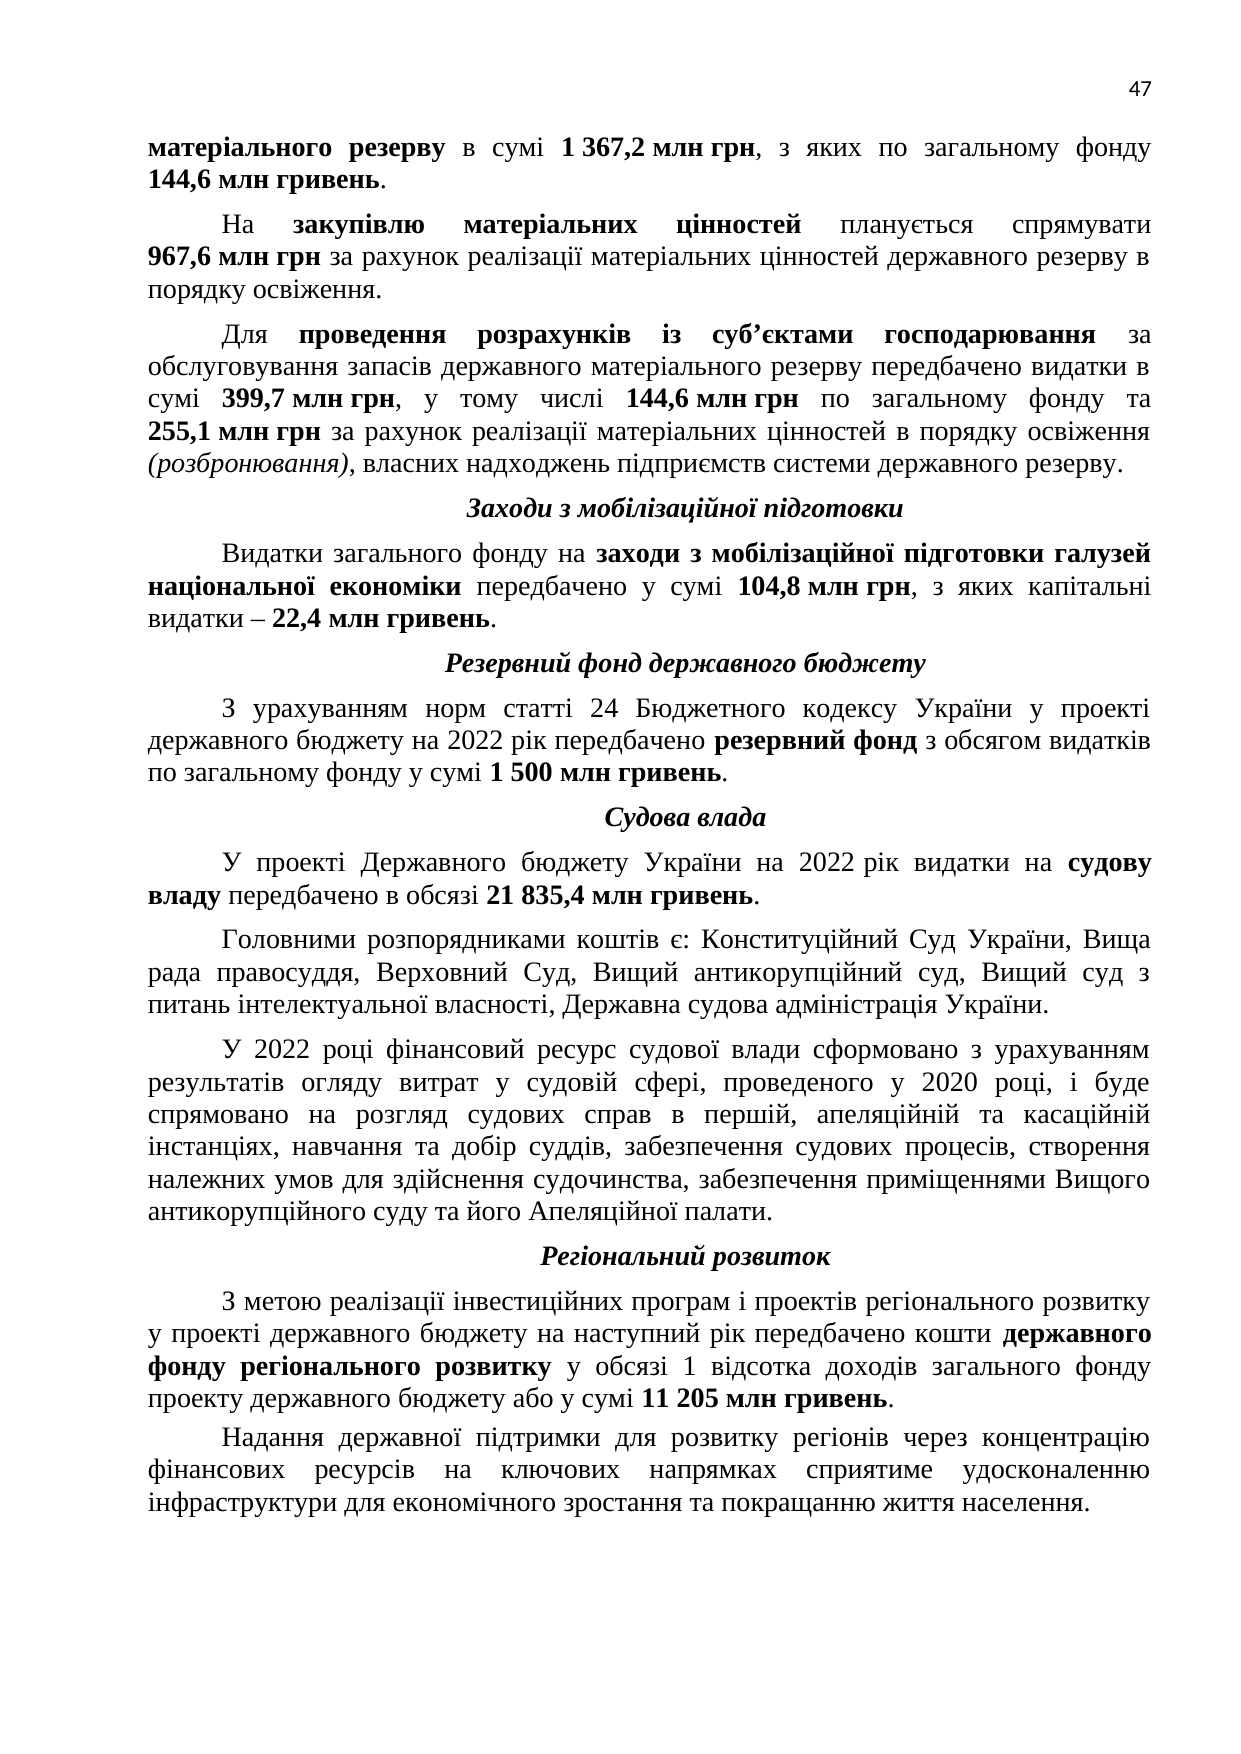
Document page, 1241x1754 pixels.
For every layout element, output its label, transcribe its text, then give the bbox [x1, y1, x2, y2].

text У 2022 році фінансовий ресурс судової влади сформовано з урахуванням результатів огляду витрат у судовій сфері, проведеного у 2020 році, і буде спрямовано на розгляд судових справ в першій, апеляційній та касаційній інстанціях, навчання та добір суддів, забезпечення судових процесів, створення належних умов для здійснення судочинства, забезпечення приміщеннями Вищого антикорупційного суду та його Апеляційної палати. [148, 1032, 1152, 1227]
text Головними розпорядниками коштів є: Конституційний Суд України, Вища рада правосуддя, Верховний Суд, Вищий антикорупційний суд, Вищий суд з питань інтелектуальної власності, Державна судова адміністрація України. [148, 923, 1152, 1020]
text У проекті Державного бюджету України на 2022 рік видатки на судову владу передбачено в обсязі 21 835,4 млн гривень. [148, 845, 1152, 910]
text З метою реалізації інвестиційних програм і проектів регіонального розвитку у проекті державного бюджету на наступний рік передбачено кошти державного фонду регіонального розвитку у обсязі 1 відсотка доходів загального фонду проекту державного бюджету або у сумі 11 205 млн гривень. [148, 1284, 1152, 1414]
text Резервний фонд державного бюджету [148, 646, 1152, 678]
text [148, 130, 1152, 194]
text Регіональний розвиток [148, 1239, 1152, 1272]
text Надання державної підтримки для розвитку регіонів через концентрацію фінансових ресурсів на ключових напрямках сприятиме удосконаленню інфраструктури для економічного зростання та покращанню життя населення. [148, 1420, 1152, 1517]
text Для проведення розрахунків із суб’єктами господарювання за обслуговування запасів державного матеріального резерву передбачено видатки в сумі 399,7 млн грн, у тому числі 144,6 млн грн по загальному фонду та 255,1 млн грн за рахунок реалізації матеріальних цінностей в порядку освіження (розбронювання), власних надходжень підприємств системи державного резерву. [148, 317, 1152, 479]
text З урахуванням норм статті 24 Бюджетного кодексу України у проекті державного бюджету на 2022 рік передбачено резервний фонд з обсягом видатків по загальному фонду у сумі 1 500 млн гривень. [148, 691, 1152, 788]
text Судова влада [148, 800, 1152, 833]
text Видатки загального фонду на заходи з мобілізаційної підготовки галузей національної економіки передбачено у сумі 104,8 млн грн, з яких капітальні видатки – 22,4 млн гривень. [148, 536, 1152, 633]
text На закупівлю матеріальних цінностей планується спрямувати 967,6 млн грн за рахунок реалізації матеріальних цінностей державного резерву в порядку освіження. [148, 207, 1152, 304]
text Заходи з мобілізаційної підготовки [148, 491, 1152, 524]
